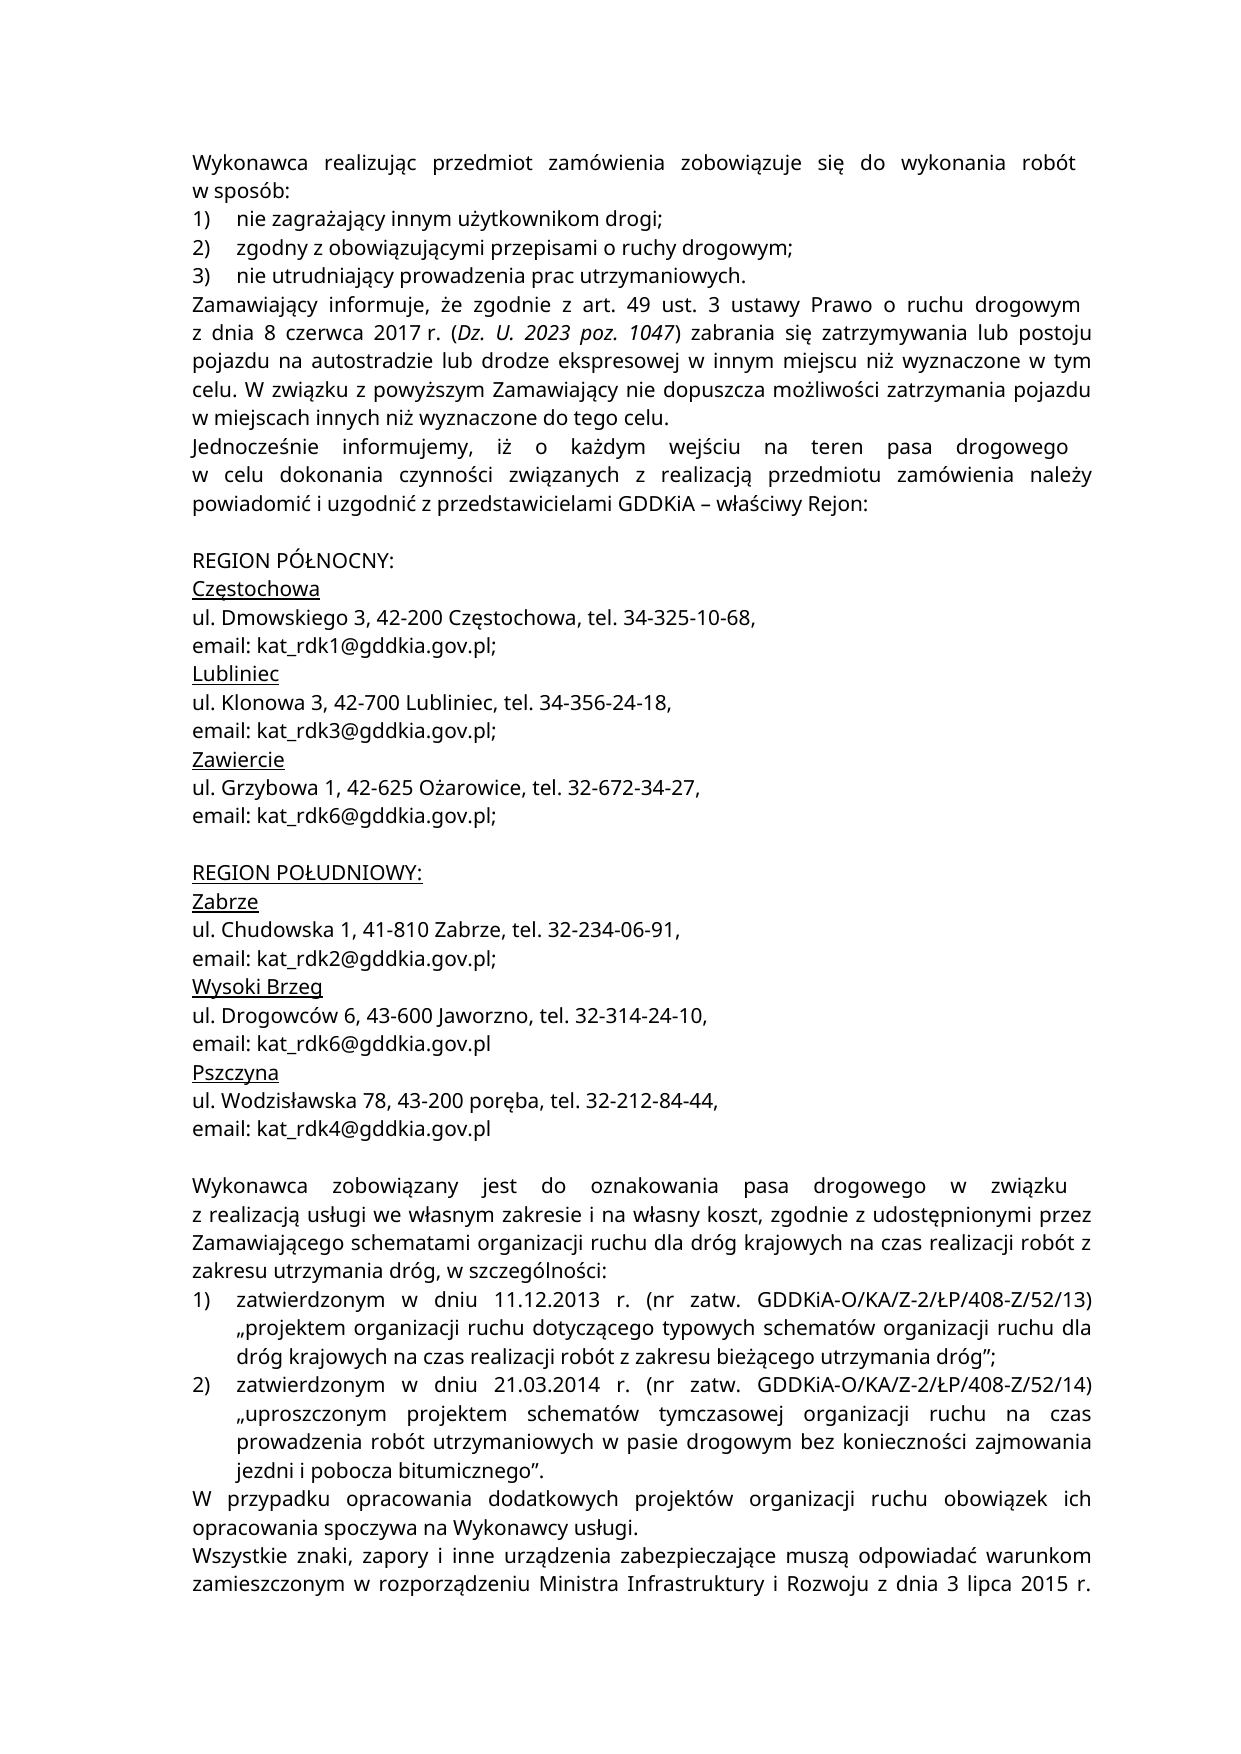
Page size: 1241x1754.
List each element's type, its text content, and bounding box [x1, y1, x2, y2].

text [192, 1541, 1093, 1598]
text email: kat_rdk6@gddkia.gov.pl [192, 1029, 1093, 1058]
text email: kat_rdk2@gddkia.gov.pl; [192, 944, 1093, 972]
text ul. Wodzisławska 78, 43-200 poręba, tel. 32-212-84-44, [192, 1086, 1093, 1114]
text ul. Chudowska 1, 41-810 Zabrze, tel. 32-234-06-91, [192, 915, 1093, 944]
text ul. Drogowców 6, 43-600 Jaworzno, tel. 32-314-24-10, [192, 1001, 1093, 1029]
list zatwierdzonym w dniu 11.12.2013 r. (nr zatw. GDDKiA-O/KA/Z-2/ŁP/408-Z/52/13) „projektem organizacji ruchu dotyczącego typowych schematów organizacji ruchu dla dróg krajowych na czas realizacji robót z zakresu bieżącego utrzymania dróg”; [192, 1285, 1093, 1370]
list zatwierdzonym w dniu 21.03.2014 r. (nr zatw. GDDKiA-O/KA/Z-2/ŁP/408-Z/52/14) „uproszczonym projektem schematów tymczasowej organizacji ruchu na czas prowadzenia robót utrzymaniowych w pasie drogowym bez konieczności zajmowania jezdni i pobocza bitumicznego”. [192, 1370, 1093, 1484]
text email: kat_rdk3@gddkia.gov.pl; [192, 716, 1093, 745]
text email: kat_rdk6@gddkia.gov.pl; [192, 802, 1093, 830]
list nie zagrażający innym użytkownikom drogi; [192, 204, 1093, 233]
text ul. Grzybowa 1, 42-625 Ożarowice, tel. 32-672-34-27, [192, 773, 1093, 802]
text Zabrze [192, 887, 1093, 915]
text REGION POŁUDNIOWY: [192, 858, 1093, 887]
text email: kat_rdk1@gddkia.gov.pl; [192, 631, 1093, 659]
text Wykonawca zobowiązany jest do oznakowania pasa drogowego w związku z realizacją usługi we własnym zakresie i na własny koszt, zgodnie z udostępnionymi przez Zamawiającego schematami organizacji ruchu dla dróg krajowych na czas realizacji robót z zakresu utrzymania dróg, w szczególności: [192, 1171, 1093, 1285]
text Jednocześnie informujemy, iż o każdym wejściu na teren pasa drogowego w celu dokonania czynności związanych z realizacją przedmiotu zamówienia należy powiadomić i uzgodnić z przedstawicielami GDDKiA – właściwy Rejon: [192, 432, 1093, 517]
text ul. Dmowskiego 3, 42-200 Częstochowa, tel. 34-325-10-68, [192, 603, 1093, 631]
list zgodny z obowiązującymi przepisami o ruchy drogowym; [192, 233, 1093, 261]
text W przypadku opracowania dodatkowych projektów organizacji ruchu obowiązek ich opracowania spoczywa na Wykonawcy usługi. [192, 1484, 1093, 1541]
text email: kat_rdk4@gddkia.gov.pl [192, 1114, 1093, 1143]
text Częstochowa [192, 574, 1093, 603]
text Pszczyna [192, 1058, 1093, 1086]
list nie utrudniający prowadzenia prac utrzymaniowych. [192, 261, 1093, 290]
text Lubliniec [192, 659, 1093, 688]
text REGION PÓŁNOCNY: [192, 546, 1093, 574]
text Zamawiający informuje, że zgodnie z art. 49 ust. 3 ustawy Prawo o ruchu drogowym z dnia 8 czerwca 2017 r. (Dz. U. 2023 poz. 1047) zabrania się zatrzymywania lub postoju pojazdu na autostradzie lub drodze ekspresowej w innym miejscu niż wyznaczone w tym celu. W związku z powyższym Zamawiający nie dopuszcza możliwości zatrzymania pojazdu w miejscach innych niż wyznaczone do tego celu. [192, 290, 1093, 432]
text Zawiercie [192, 745, 1093, 773]
text Wykonawca realizując przedmiot zamówienia zobowiązuje się do wykonania robót w sposób: [192, 148, 1093, 204]
text Wysoki Brzeg [192, 972, 1093, 1001]
text ul. Klonowa 3, 42-700 Lubliniec, tel. 34-356-24-18, [192, 688, 1093, 716]
